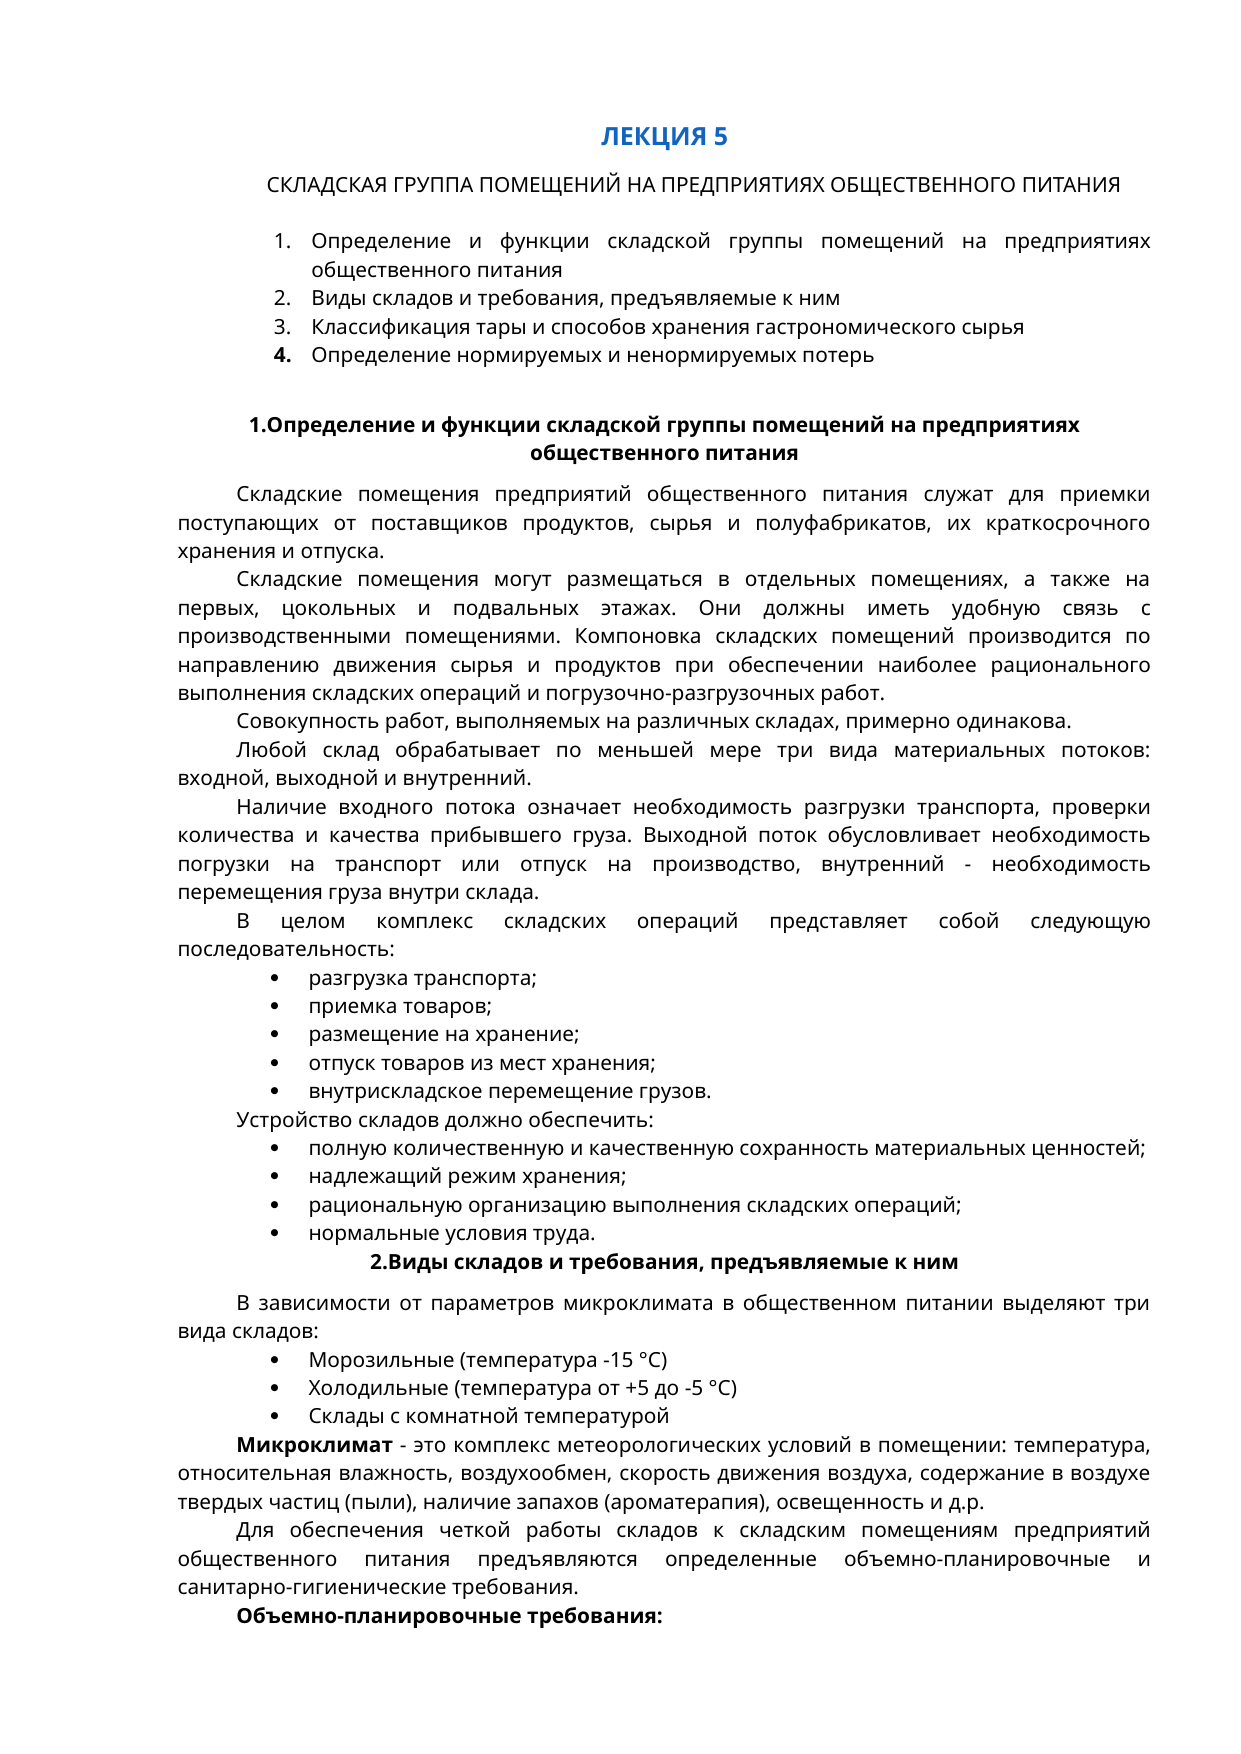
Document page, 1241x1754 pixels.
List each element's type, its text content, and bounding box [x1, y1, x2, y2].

list Классификация тары и способов хранения гастрономического сырья [274, 312, 1152, 340]
text Складские помещения предприятий общественного питания служат для приемки поступающих от поставщиков продуктов, сырья и полуфабрикатов, их краткосрочного хранения и отпуска. [177, 479, 1152, 564]
list размещение на хранение; [271, 1019, 1152, 1048]
list разгрузка транспорта; [271, 963, 1152, 991]
text Складская группа помещений на предприятиях общественного питания [177, 170, 1152, 198]
list надлежащий режим хранения; [271, 1162, 1152, 1190]
text Микроклимат - это комплекс метеорологических условий в помещении: температура, относительная влажность, воздухообмен, скорость движения воздуха, содержание в воздухе твердых частиц (пыли), наличие запахов (ароматерапия), освещенность и д.р. [177, 1430, 1152, 1515]
text Объемно-планировочные требования: [177, 1601, 1152, 1629]
list рациональную организацию выполнения складских операций; [271, 1190, 1152, 1218]
list нормальные условия труда. [271, 1218, 1152, 1247]
list Определение и функции складской группы помещений на предприятиях общественного питания [274, 227, 1152, 283]
list внутрискладское перемещение грузов. [271, 1076, 1152, 1105]
text Наличие входного потока означает необходимость разгрузки транспорта, проверки количества и качества прибывшего груза. Выходной поток обусловливает необходимость погрузки на транспорт или отпуск на производство, внутренний - необходимость перемещения груза внутри склада. [177, 792, 1152, 906]
list Виды складов и требования, предъявляемые к ним [274, 283, 1152, 312]
list приемка товаров; [271, 991, 1152, 1019]
list Морозильные (температура -15 °С) [271, 1345, 1152, 1373]
text 1.Определение и функции складской группы помещений на предприятиях общественного питания [177, 410, 1152, 467]
list полную количественную и качественную сохранность материальных ценностей; [271, 1133, 1152, 1162]
text Лекция 5 [177, 118, 1152, 152]
text В зависимости от параметров микроклимата в общественном питании выделяют три вида складов: [177, 1288, 1152, 1345]
text Совокупность работ, выполняемых на различных складах, примерно одинакова. [177, 707, 1152, 735]
text Устройство складов должно обеспечить: [177, 1105, 1152, 1133]
text Для обеспечения четкой работы складов к складским помещениям предприятий общественного питания предъявляются определенные объемно-планировочные и санитарно-гигиенические требования. [177, 1515, 1152, 1601]
list Определение нормируемых и ненормируемых потерь [274, 340, 1152, 369]
text В целом комплекс складских операций представляет собой следующую последовательность: [177, 906, 1152, 963]
text 2.Виды складов и требования, предъявляемые к ним [177, 1247, 1152, 1275]
list Холодильные (температура от +5 до -5 °С) [271, 1373, 1152, 1402]
list отпуск товаров из мест хранения; [271, 1048, 1152, 1076]
list Склады с комнатной температурой [271, 1402, 1152, 1430]
text Любой склад обрабатывает по меньшей мере три вида материальных потоков: входной, выходной и внутренний. [177, 735, 1152, 792]
text Складские помещения могут размещаться в отдельных помещениях, а также на первых, цокольных и подвальных этажах. Они должны иметь удобную связь с производственными помещениями. Компоновка складских помещений производится по направлению движения сырья и продуктов при обеспечении наиболее рационального выполнения складских операций и погрузочно-разгрузочных работ. [177, 564, 1152, 707]
